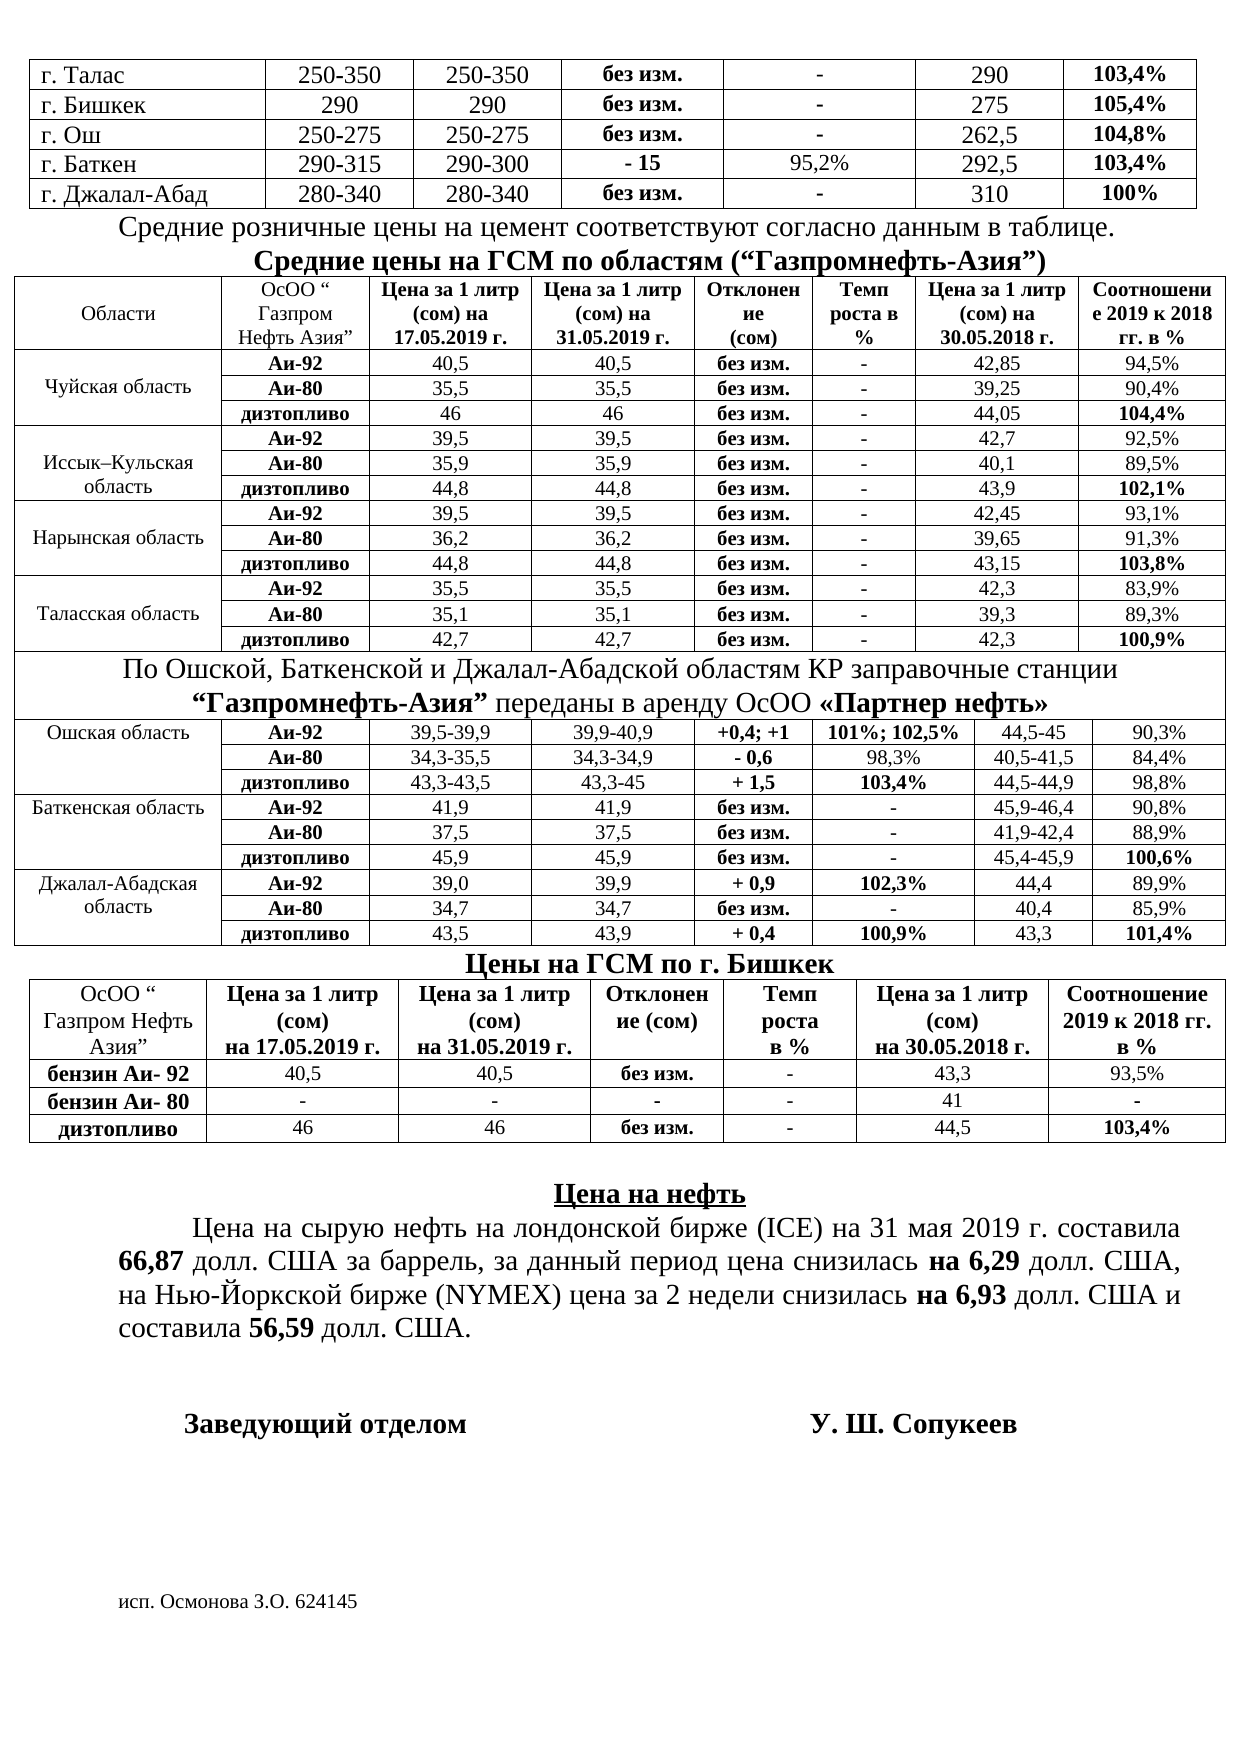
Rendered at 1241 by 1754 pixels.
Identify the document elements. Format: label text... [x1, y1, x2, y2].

table_cell 42,3 [916, 576, 1078, 600]
table_cell - [813, 601, 915, 626]
table_cell - [724, 179, 915, 208]
table_cell 39,5 [532, 426, 694, 450]
text Средние цены на ГСМ по областям (“Газпромнефть-Азия”) [118, 243, 1181, 276]
table_cell 290 [414, 90, 561, 119]
table_cell 40,5-41,5 [975, 745, 1092, 769]
table_cell 250-275 [266, 120, 413, 148]
table_header Отклонение (сом) [695, 277, 812, 349]
table_cell 45,9 [532, 845, 694, 869]
table_cell дизтопливо [222, 770, 369, 794]
table_cell дизтопливо [30, 1115, 206, 1142]
table_cell Джалал-Абадская область [15, 870, 221, 945]
table_cell Аи-80 [222, 745, 369, 769]
table_cell дизтопливо [222, 401, 369, 425]
table_cell Баткенская область [15, 795, 221, 869]
table_cell 290-315 [266, 150, 413, 178]
table_cell 40,1 [916, 451, 1078, 475]
table_cell без изм. [695, 576, 812, 600]
table_cell 292,5 [916, 150, 1063, 178]
table_cell Таласская область [15, 576, 221, 651]
table_cell без изм. [695, 476, 812, 500]
table_cell дизтопливо [222, 627, 369, 651]
table_cell 40,5 [399, 1060, 590, 1087]
table_cell - [813, 526, 915, 550]
table_cell 40,4 [975, 896, 1092, 919]
table_cell г. Ош [30, 120, 265, 148]
table_cell 46 [207, 1115, 398, 1142]
table_cell дизтопливо [222, 476, 369, 500]
table_cell +0,4; +1 [695, 720, 812, 744]
table_cell без изм. [591, 1060, 723, 1087]
table_cell 43,3 [857, 1060, 1048, 1087]
table_cell 35,1 [370, 601, 531, 626]
table_cell 46 [399, 1115, 590, 1142]
table_cell 40,5 [370, 350, 531, 374]
table_header Соотношение 2019 к 2018 гг. в % [1049, 980, 1225, 1059]
table_cell 44,5-45 [975, 720, 1092, 744]
table_cell 46 [532, 401, 694, 425]
table_cell - [813, 350, 915, 374]
table_cell + 0,9 [695, 870, 812, 894]
text Цена на нефть [118, 1176, 1181, 1210]
table_header Темп роста в % [724, 980, 856, 1059]
table_cell 44,8 [370, 551, 531, 575]
table_cell - [1049, 1088, 1225, 1114]
table_cell 89,5% [1079, 451, 1225, 475]
table_cell 42,85 [916, 350, 1078, 374]
table_cell 100% [1064, 179, 1196, 208]
table_cell 102,3% [813, 870, 974, 894]
table_cell 41,9 [370, 795, 531, 819]
table_cell без изм. [695, 845, 812, 869]
table_cell 98,3% [813, 745, 974, 769]
table_cell - [724, 1060, 856, 1087]
table_cell 34,7 [532, 896, 694, 919]
table_cell 262,5 [916, 120, 1063, 148]
table_cell Ошская область [15, 720, 221, 794]
table_cell Аи-92 [222, 576, 369, 600]
table_cell 39,5 [370, 426, 531, 450]
table_cell 275 [916, 90, 1063, 119]
table_cell 35,1 [532, 601, 694, 626]
table_cell 35,9 [370, 451, 531, 475]
table_header ОсОО “ Газпром Нефть Азия” [30, 980, 206, 1059]
table_cell 41,9-42,4 [975, 820, 1092, 844]
table_cell 42,3 [916, 627, 1078, 651]
table_cell 310 [916, 179, 1063, 208]
table_cell 40,5 [532, 350, 694, 374]
table_cell 100,6% [1093, 845, 1225, 869]
table_cell г. Джалал-Абад [30, 179, 265, 208]
text Цены на ГСМ по г. Бишкек [118, 946, 1181, 979]
table_cell г. Талас [30, 60, 265, 89]
table_cell без изм. [562, 179, 723, 208]
table_cell 102,1% [1079, 476, 1225, 500]
table_cell Аи-92 [222, 501, 369, 525]
table_cell - [813, 896, 974, 919]
table_cell 103,4% [1064, 60, 1196, 89]
table_cell г. Баткен [30, 150, 265, 178]
table_cell - [591, 1088, 723, 1114]
table_cell без изм. [695, 820, 812, 844]
table_cell 88,9% [1093, 820, 1225, 844]
table_cell без изм. [695, 376, 812, 399]
table_cell - [813, 426, 915, 450]
table_cell Аи-92 [222, 720, 369, 744]
table_cell 43,3-43,5 [370, 770, 531, 794]
table_cell - [724, 1115, 856, 1142]
table_cell 94,5% [1079, 350, 1225, 374]
table_cell без изм. [695, 795, 812, 819]
table_cell Аи-80 [222, 451, 369, 475]
table_header ОсОО “ Газпром Нефть Азия” [222, 277, 369, 349]
table_cell 290 [266, 90, 413, 119]
table_cell 42,7 [916, 426, 1078, 450]
table_cell 105,4% [1064, 90, 1196, 119]
table_cell 41 [857, 1088, 1048, 1114]
table_cell 103,4% [1049, 1115, 1225, 1142]
table_cell 35,5 [370, 576, 531, 600]
table_cell 39,9 [532, 870, 694, 894]
table_cell 42,7 [370, 627, 531, 651]
table_cell 44,8 [532, 551, 694, 575]
table_cell 89,3% [1079, 601, 1225, 626]
table_cell - [813, 476, 915, 500]
table_cell без изм. [695, 896, 812, 919]
table_cell 91,3% [1079, 526, 1225, 550]
table_cell г. Бишкек [30, 90, 265, 119]
text Заведующий отделом У. Ш. Сопукеев [118, 1406, 1181, 1440]
table_cell 43,3-45 [532, 770, 694, 794]
table_cell 250-350 [414, 60, 561, 89]
table_cell 250-275 [414, 120, 561, 148]
table_cell 43,9 [532, 921, 694, 945]
table_cell 103,4% [1064, 150, 1196, 178]
table_cell - [724, 60, 915, 89]
table_cell 39,9-40,9 [532, 720, 694, 744]
table_cell Нарынская область [15, 501, 221, 575]
table_cell 39,5 [532, 501, 694, 525]
table_cell без изм. [695, 526, 812, 550]
table_cell 104,4% [1079, 401, 1225, 425]
table_cell - [813, 451, 915, 475]
table_cell - [813, 795, 974, 819]
table_cell 92,5% [1079, 426, 1225, 450]
table_cell 280-340 [266, 179, 413, 208]
text Средние розничные цены на цемент соответствуют согласно данным в таблице. [118, 209, 1181, 243]
table_cell 103,4% [813, 770, 974, 794]
table_cell 39,0 [370, 870, 531, 894]
table_header Соотношение 2019 к 2018 гг. в % [1079, 277, 1225, 349]
table_cell 37,5 [370, 820, 531, 844]
table_cell 34,7 [370, 896, 531, 919]
table_cell без изм. [695, 501, 812, 525]
table_cell 44,8 [532, 476, 694, 500]
table_cell 101,4% [1093, 921, 1225, 945]
table_cell - [724, 120, 915, 148]
table_header Цена за 1 литр (сом) на 30.05.2018 г. [916, 277, 1078, 349]
table_cell Аи-80 [222, 526, 369, 550]
table_cell 104,8% [1064, 120, 1196, 148]
table_cell 44,5-44,9 [975, 770, 1092, 794]
table_cell Аи-80 [222, 896, 369, 919]
table_cell 90,4% [1079, 376, 1225, 399]
table_cell 39,65 [916, 526, 1078, 550]
table_cell Аи-92 [222, 350, 369, 374]
table_cell без изм. [695, 401, 812, 425]
table_cell - [813, 627, 915, 651]
table_cell без изм. [562, 120, 723, 148]
table_cell 45,9-46,4 [975, 795, 1092, 819]
table_cell 35,5 [370, 376, 531, 399]
table_cell - 0,6 [695, 745, 812, 769]
table_cell 39,3 [916, 601, 1078, 626]
table_cell Аи-80 [222, 376, 369, 399]
table_cell Аи-92 [222, 870, 369, 894]
table_cell 85,9% [1093, 896, 1225, 919]
table_cell + 0,4 [695, 921, 812, 945]
table_cell дизтопливо [222, 845, 369, 869]
table_cell - [813, 376, 915, 399]
table_cell без изм. [695, 601, 812, 626]
table_cell - [813, 576, 915, 600]
table_cell - [813, 845, 974, 869]
table_cell 36,2 [532, 526, 694, 550]
table_cell 280-340 [414, 179, 561, 208]
table_cell Аи-92 [222, 426, 369, 450]
table_cell 43,5 [370, 921, 531, 945]
table_cell - [813, 820, 974, 844]
table_cell Аи-80 [222, 820, 369, 844]
table_cell без изм. [695, 551, 812, 575]
table_cell 44,4 [975, 870, 1092, 894]
table_cell Аи-80 [222, 601, 369, 626]
table_cell 95,2% [724, 150, 915, 178]
table_cell 39,25 [916, 376, 1078, 399]
table_cell 290 [916, 60, 1063, 89]
table_cell без изм. [591, 1115, 723, 1142]
table_cell без изм. [562, 90, 723, 119]
table_cell 46 [370, 401, 531, 425]
table_header Цена за 1 литр (сом) на 30.05.2018 г. [857, 980, 1048, 1059]
table_cell 39,5 [370, 501, 531, 525]
table_cell - 15 [562, 150, 723, 178]
table_cell 101%; 102,5% [813, 720, 974, 744]
table_cell По Ошской, Баткенской и Джалал-Абадской областям КР заправочные станции “Газпромнефть-Азия” переданы в аренду ОсОО «Партнер нефть» [15, 652, 1225, 719]
table_header Цена за 1 литр (сом) на 17.05.2019 г. [207, 980, 398, 1059]
table_header Отклонение (сом) [591, 980, 723, 1059]
table_cell без изм. [695, 627, 812, 651]
text Цена на сырую нефть на лондонской бирже (ICE) на 31 мая 2019 г. составила 66,87 долл. США за баррель, за данный период цена снизилась на 6,29 долл. США, на Нью-Йоркской бирже (NYMEX) цена за 2 недели снизилась на 6,93 долл. США и составила 56,59 долл. США. [118, 1210, 1181, 1344]
table_cell - [724, 90, 915, 119]
table_cell Аи-92 [222, 795, 369, 819]
table_cell 44,05 [916, 401, 1078, 425]
table_cell 90,3% [1093, 720, 1225, 744]
table_cell - [813, 551, 915, 575]
table_cell 44,8 [370, 476, 531, 500]
table_cell + 1,5 [695, 770, 812, 794]
table_cell без изм. [562, 60, 723, 89]
table_cell 37,5 [532, 820, 694, 844]
text исп. Осмонова З.О. 624145 [118, 1589, 1181, 1613]
table_cell - [207, 1088, 398, 1114]
table_cell 40,5 [207, 1060, 398, 1087]
table_cell 44,5 [857, 1115, 1048, 1142]
table_cell 83,9% [1079, 576, 1225, 600]
table_cell 35,5 [532, 376, 694, 399]
table_cell 39,5-39,9 [370, 720, 531, 744]
table_cell Чуйская область [15, 350, 221, 425]
table_cell 43,9 [916, 476, 1078, 500]
table_cell 35,5 [532, 576, 694, 600]
table_cell 103,8% [1079, 551, 1225, 575]
table_cell бензин Аи- 92 [30, 1060, 206, 1087]
table_header Темп роста в % [813, 277, 915, 349]
table_cell 45,4-45,9 [975, 845, 1092, 869]
table_cell 42,7 [532, 627, 694, 651]
table_cell 100,9% [813, 921, 974, 945]
table_cell 84,4% [1093, 745, 1225, 769]
table_cell - [724, 1088, 856, 1114]
table_cell без изм. [695, 350, 812, 374]
table_cell 34,3-34,9 [532, 745, 694, 769]
table_cell - [813, 501, 915, 525]
table_header Цена за 1 литр (сом) на 31.05.2019 г. [399, 980, 590, 1059]
table_header Цена за 1 литр (сом) на 17.05.2019 г. [370, 277, 531, 349]
table_cell 98,8% [1093, 770, 1225, 794]
table_cell 42,45 [916, 501, 1078, 525]
table_cell - [813, 401, 915, 425]
table_cell без изм. [695, 451, 812, 475]
table_cell 93,1% [1079, 501, 1225, 525]
table_cell 100,9% [1079, 627, 1225, 651]
table_cell 41,9 [532, 795, 694, 819]
table_cell 43,15 [916, 551, 1078, 575]
table_cell 290-300 [414, 150, 561, 178]
table_cell 34,3-35,5 [370, 745, 531, 769]
table_cell 250-350 [266, 60, 413, 89]
table_header Цена за 1 литр (сом) на 31.05.2019 г. [532, 277, 694, 349]
table_cell Иссык–Кульская область [15, 426, 221, 500]
table_cell 93,5% [1049, 1060, 1225, 1087]
table_cell 90,8% [1093, 795, 1225, 819]
table_cell 89,9% [1093, 870, 1225, 894]
table_header Области [15, 277, 221, 349]
table_cell - [399, 1088, 590, 1114]
table_cell 36,2 [370, 526, 531, 550]
table_cell 35,9 [532, 451, 694, 475]
table_cell дизтопливо [222, 921, 369, 945]
table_cell дизтопливо [222, 551, 369, 575]
table_cell 45,9 [370, 845, 531, 869]
table_cell без изм. [695, 426, 812, 450]
table_cell 43,3 [975, 921, 1092, 945]
table_cell бензин Аи- 80 [30, 1088, 206, 1114]
